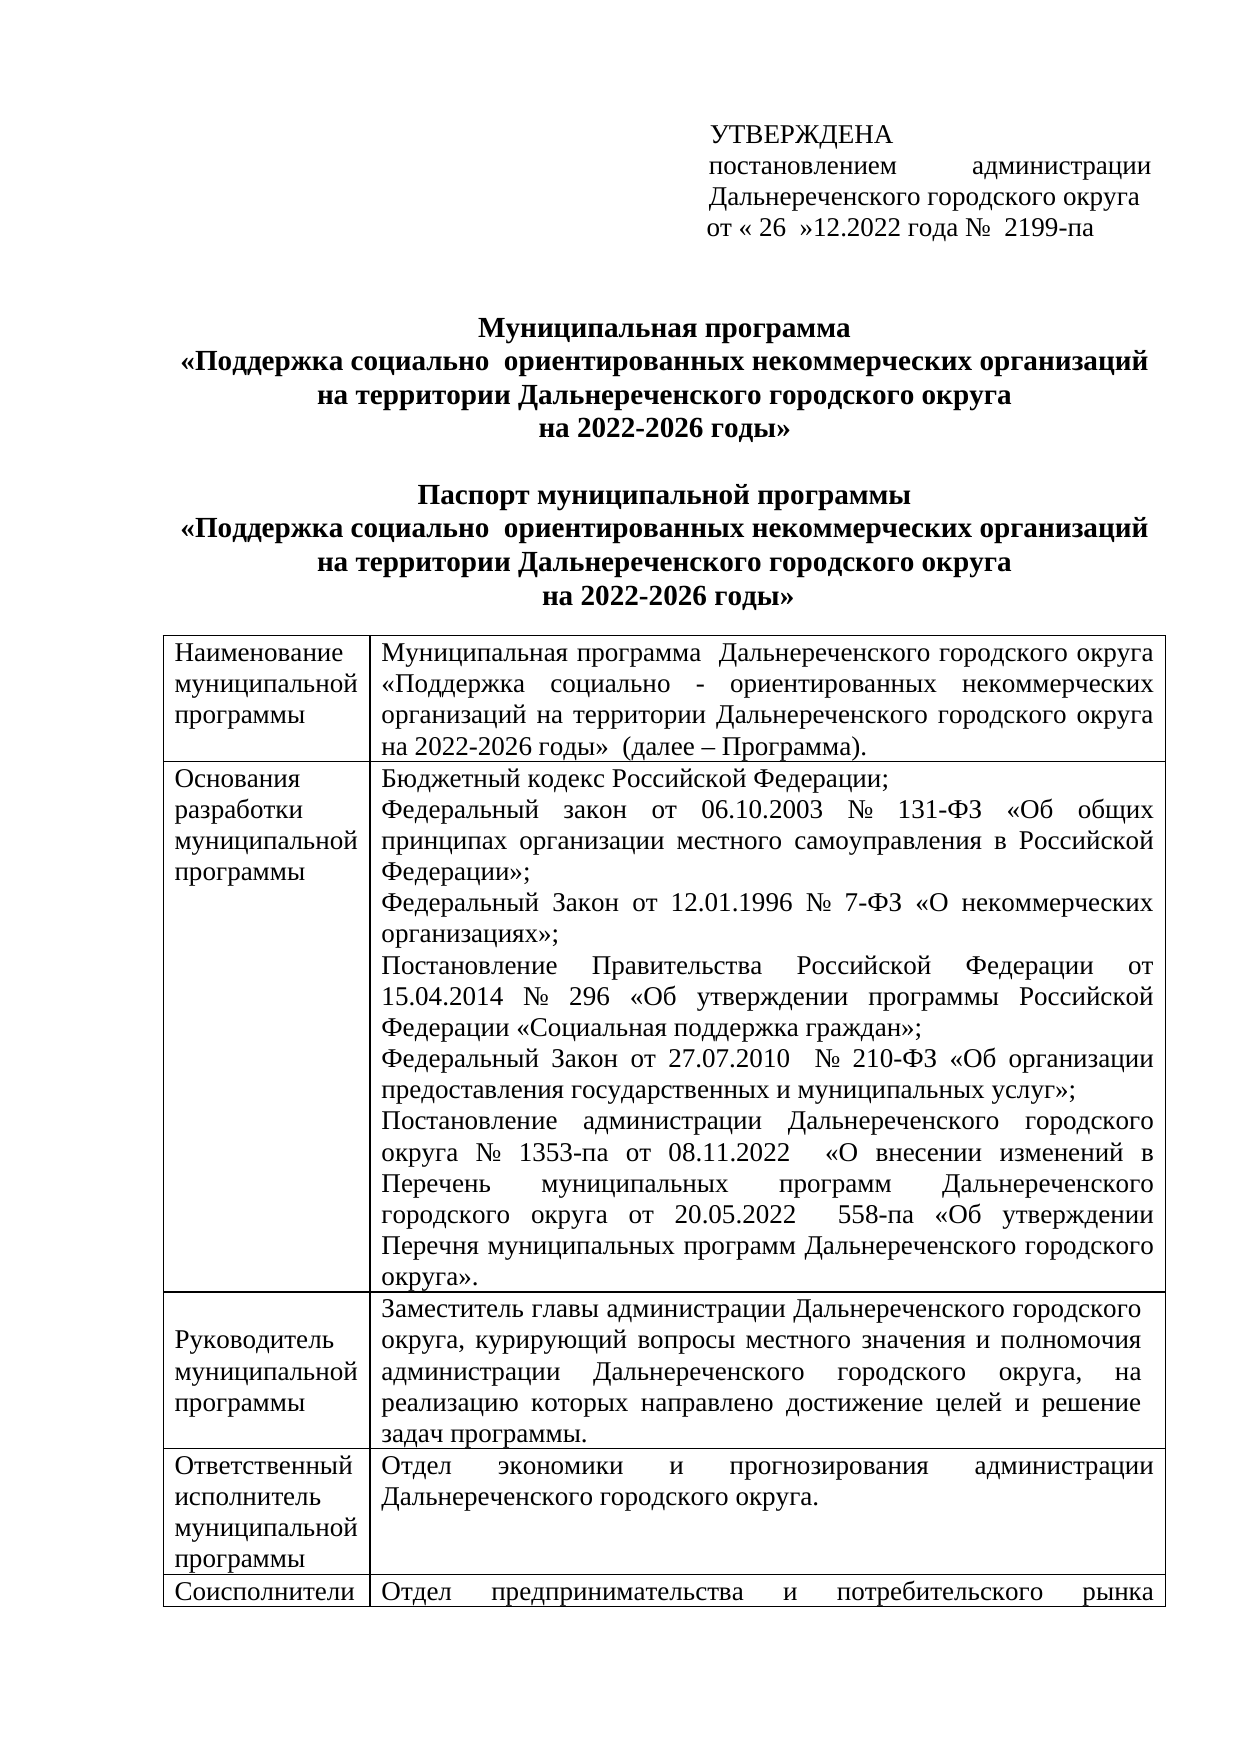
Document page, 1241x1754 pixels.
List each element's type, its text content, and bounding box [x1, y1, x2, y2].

text постановлением администрации Дальнереченского городского округа [709, 149, 1152, 212]
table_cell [164, 1575, 369, 1606]
table_cell Основания разработки муниципальной программы [164, 762, 369, 1291]
title «Поддержка социально ориентированных некоммерческих организаций на территории Дальнереченского городского округа [177, 343, 1152, 410]
table_cell Заместитель главы администрации Дальнереченского городского округа, курирующий вопросы местного значения и полномочия администрации Дальнереченского городского округа, на реализацию которых направлено достижение целей и решение задач программы. [371, 1293, 1165, 1448]
table_header Наименование муниципальной программы [164, 636, 369, 761]
text УТВЕРЖДЕНА [177, 118, 1152, 149]
table_header Муниципальная программа Дальнереченского городского округа «Поддержка социально - ориентированных некоммерческих организаций на территории Дальнереченского городского округа на 2022-2026 годы» (далее – Программа). [371, 636, 1165, 761]
title на 2022-2026 годы» [177, 410, 1152, 444]
text от « 26 »12.2022 года № 2199-па [679, 212, 1152, 243]
table_cell Ответственный исполнитель муниципальной программы [164, 1449, 369, 1574]
table_cell Бюджетный кодекс Российской Федерации; Федеральный закон от 06.10.2003 № 131-ФЗ «Об общих принципах организации местного самоуправления в Российской Федерации»; Федеральный Закон от 12.01.1996 № 7-ФЗ «О некоммерческих организациях»; Постановление Правительства Российской Федерации от 15.04.2014 № 296 «Об утверждении программы Российской Федерации «Социальная поддержка граждан»; Федеральный Закон от 27.07.2010 № 210-ФЗ «Об организации предоставления государственных и муниципальных услуг»; Постановление администрации Дальнереченского городского округа № 1353-па от 08.11.2022 «О внесении изменений в Перечень муниципальных программ Дальнереченского городского округа от 20.05.2022 558-па «Об утверждении Перечня муниципальных программ Дальнереченского городского округа». [371, 762, 1165, 1291]
table_cell Отдел экономики и прогнозирования администрации Дальнереченского городского округа. [371, 1449, 1165, 1574]
title «Поддержка социально ориентированных некоммерческих организаций на территории Дальнереченского городского округа [177, 511, 1152, 578]
title на 2022-2026 годы» [177, 578, 1152, 611]
text Паспорт муниципальной программы [177, 477, 1152, 511]
table_cell Руководитель муниципальной программы [164, 1293, 369, 1448]
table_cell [371, 1575, 1165, 1606]
title Муниципальная программа [177, 310, 1152, 343]
